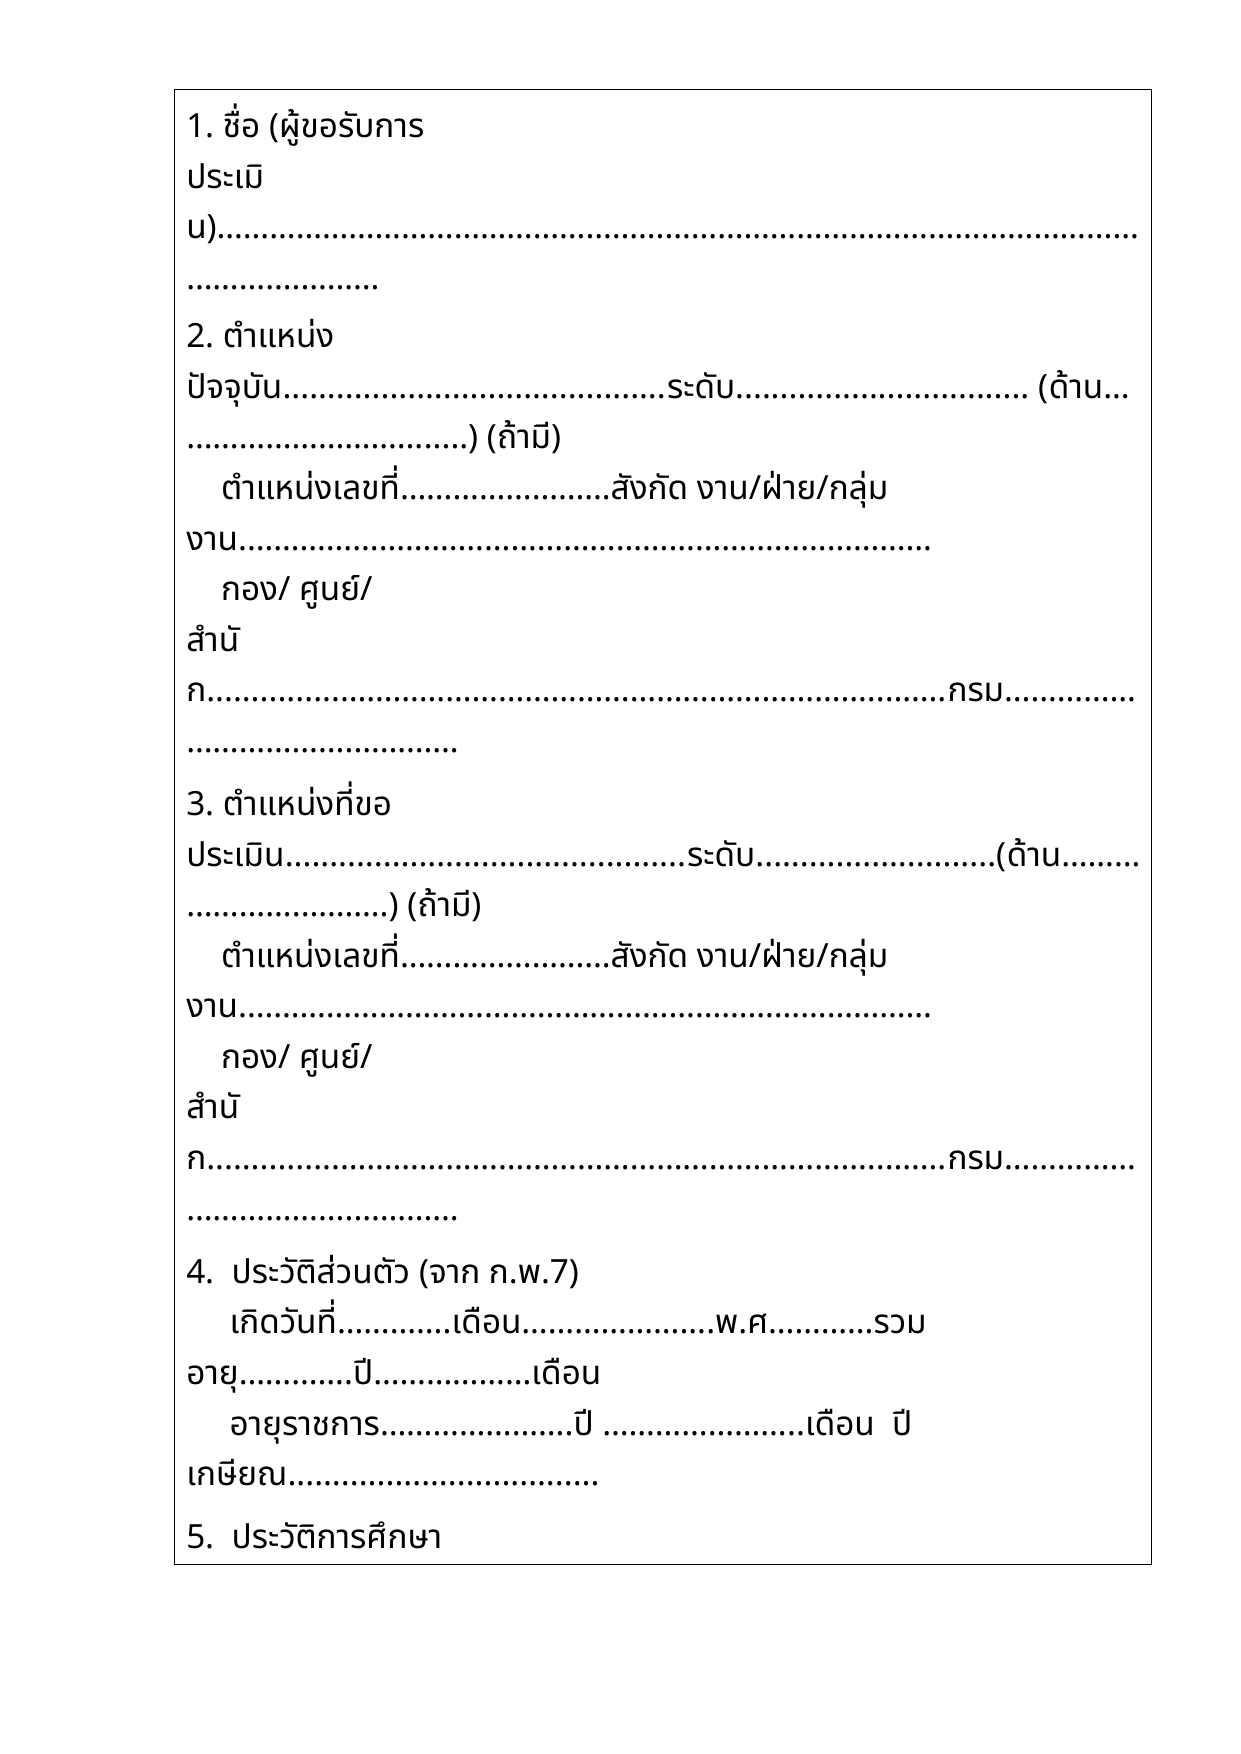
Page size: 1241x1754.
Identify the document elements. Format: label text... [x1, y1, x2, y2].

table_cell 1. ชื่อ (ผู้ขอรับการประเมิน)……………………………………………………………………………………………………….……… 2. ตำแหน่งปัจจุบัน...........................................ระดับ................................. (ด้าน………………………….....) (ถ้ามี) ตำแหน่งเลขที่……………………สังกัด งาน/ฝ่าย/กลุ่มงาน.…………………………………………………………………… กอง/ ศูนย์/ สำนัก...............……………………………………………………..…….กรม…………………………….………… 3. ตำแหน่งที่ขอประเมิน.............................................ระดับ...........................(ด้าน………………….……….) (ถ้ามี) ตำแหน่งเลขที่……………………สังกัด งาน/ฝ่าย/กลุ่มงาน.…………………………………………………………………… กอง/ ศูนย์/ สำนัก...............……………………………………………………..…….กรม…………………………….………… 4. ประวัติส่วนตัว (จาก ก.พ.7) เกิดวันที่………….เดือน………………….พ.ศ…………รวมอายุ………….ปี………………เดือน อายุราชการ………………….ปี …………………..เดือน ปีเกษียณ................................... 5. ประวัติการศึกษา [175, 90, 1151, 1564]
